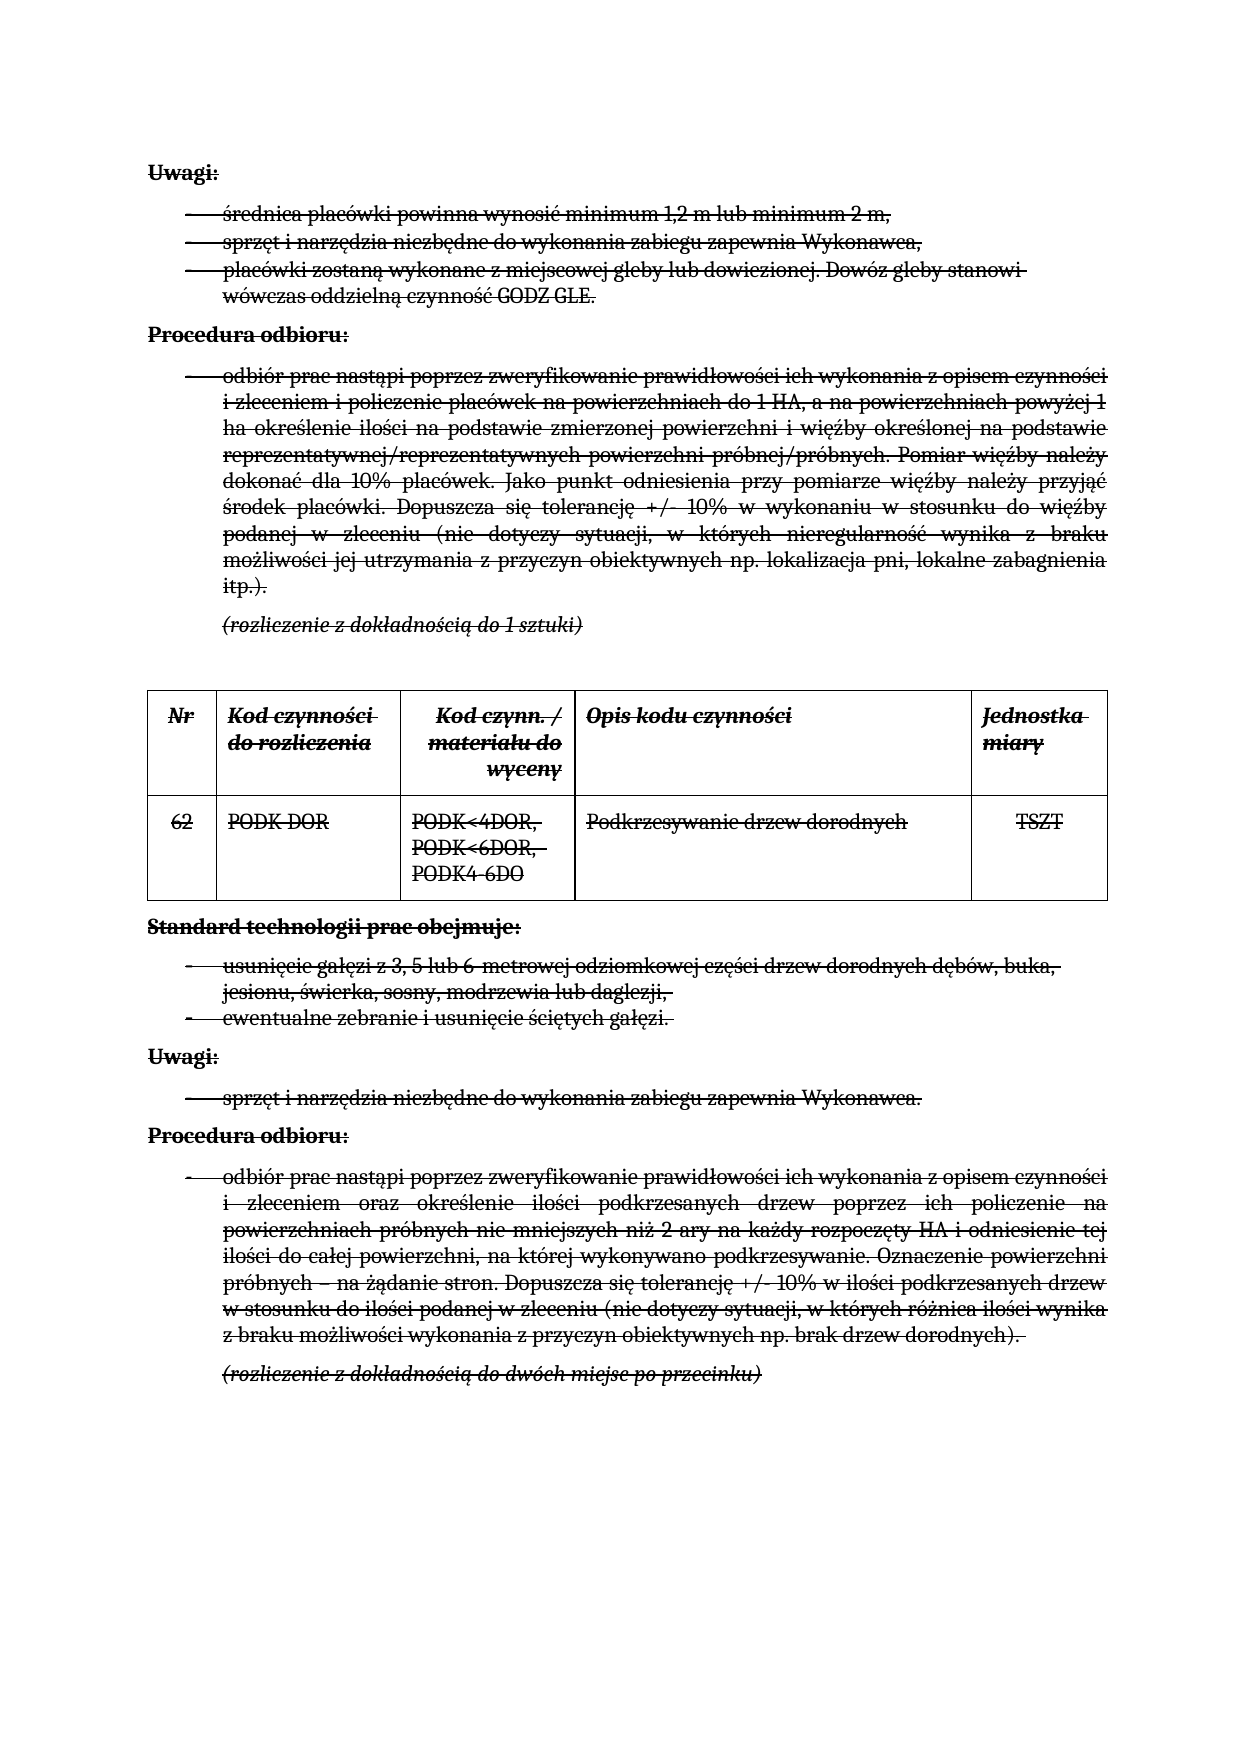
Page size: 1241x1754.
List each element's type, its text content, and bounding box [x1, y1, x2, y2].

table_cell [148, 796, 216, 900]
text Procedura odbioru: [148, 322, 1107, 348]
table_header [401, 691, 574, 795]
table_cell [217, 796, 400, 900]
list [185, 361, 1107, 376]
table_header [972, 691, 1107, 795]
text Uwagi: [148, 160, 1107, 186]
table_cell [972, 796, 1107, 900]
list średnica placówki powinna wynosić minimum 1,2 m lub minimum 2 m, [185, 199, 1107, 227]
text (rozliczenie z dokładnością do dwóch miejsc po przecinku) [148, 1361, 1107, 1387]
list sprzęt i narzędzia niezbędne do wykonania zabiegu zapewnia Wykonawca, [185, 227, 1107, 255]
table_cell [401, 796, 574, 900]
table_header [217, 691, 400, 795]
text Standard technologii prac obejmuje: [148, 913, 1107, 940]
list ewentualne zebranie i usunięcie ściętych gałęzi. [185, 1005, 1107, 1031]
list sprzęt i narzędzia niezbędne do wykonania zabiegu zapewnia Wykonawca. [185, 1083, 1107, 1111]
list odbiór prac nastąpi poprzez zweryfikowanie prawidłowości ich wykonania z opisem czynności i zleceniem i policzenie placówek na powierzchniach do 1 HA, a na powierzchniach powyżej 1 ha określenie ilości na podstawie zmierzonej powierzchni i więźby określonej na podstawie reprezentatywnej/reprezentatywnych powierzchni próbnej/próbnych. Pomiar więźby należy dokonać dla 10% placówek. Jako punkt odniesienia przy pomiarze więźby należy przyjąć środek placówki. Dopuszcza się tolerancję +/- 10% w wykonaniu w stosunku do więźby podanej w zleceniu (nie dotyczy sytuacji, w których nieregularność wynika z braku możliwości jej utrzymania z przyczyn obiektywnych np. lokalizacja pni, lokalne zabagnienia itp.). [185, 378, 1107, 599]
text Uwagi: [148, 1044, 1107, 1070]
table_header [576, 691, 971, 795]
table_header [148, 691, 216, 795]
text Procedura odbioru: [148, 1123, 1107, 1150]
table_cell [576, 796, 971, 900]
list usunięcie gałęzi z 3, 5 lub 6-metrowej odziomkowej części drzew dorodnych dębów, buka, jesionu, świerka, sosny, modrzewia lub daglezji, [185, 952, 1107, 1005]
list placówki zostaną wykonane z miejscowej gleby lub dowiezionej. Dowóz gleby stanowi wówczas oddzielną czynność GODZ GLE. [185, 255, 1107, 309]
list odbiór prac nastąpi poprzez zweryfikowanie prawidłowości ich wykonania z opisem czynności i zleceniem oraz określenie ilości podkrzesanych drzew poprzez ich policzenie na powierzchniach próbnych nie mniejszych niż 2 ary na każdy rozpoczęty HA i odniesienie tej ilości do całej powierzchni, na której wykonywano podkrzesywanie. Oznaczenie powierzchni próbnych – na żądanie stron. Dopuszcza się tolerancję +/- 10% w ilości podkrzesanych drzew w stosunku do ilości podanej w zleceniu (nie dotyczy sytuacji, w których różnica ilości wynika z braku możliwości wykonania z przyczyn obiektywnych np. brak drzew dorodnych). [185, 1179, 1107, 1348]
text (rozliczenie z dokładnością do 1 sztuki) [148, 612, 1107, 638]
